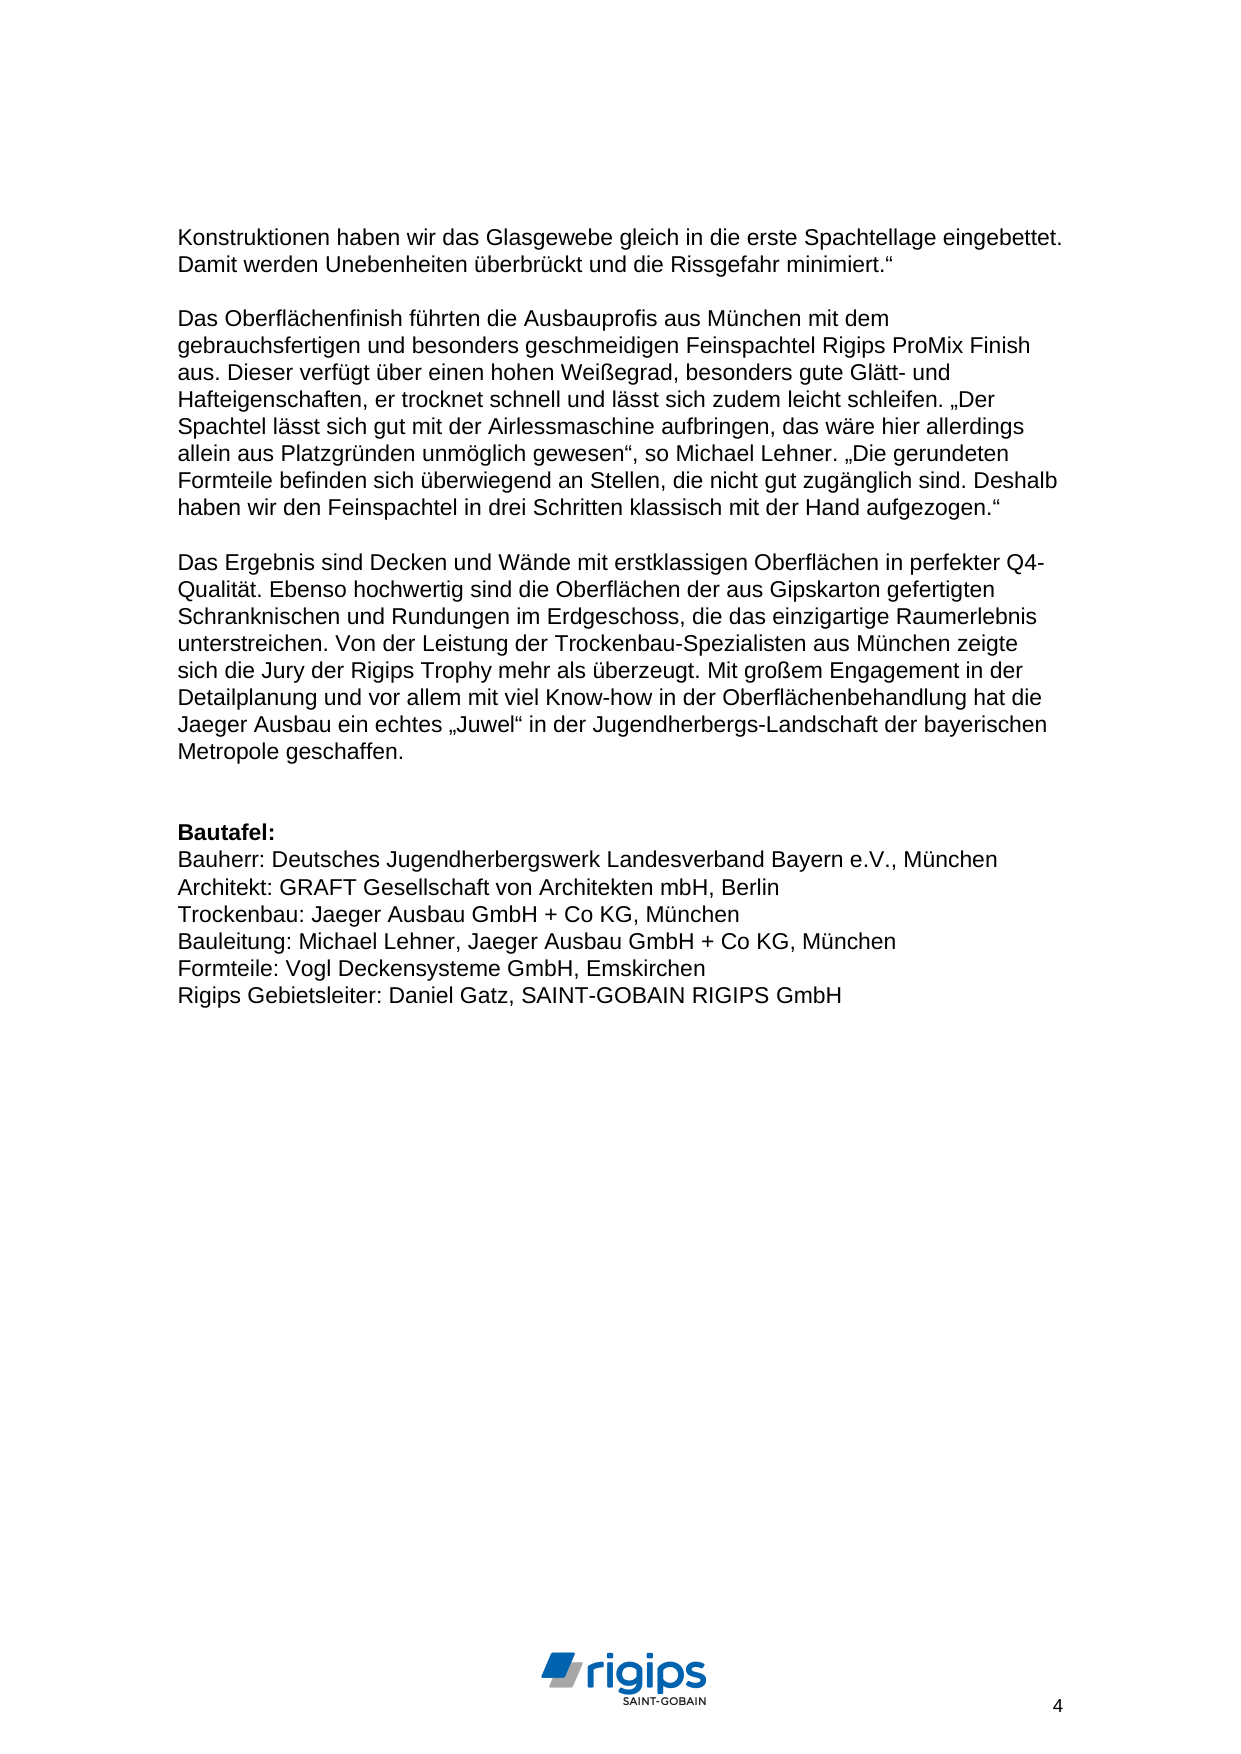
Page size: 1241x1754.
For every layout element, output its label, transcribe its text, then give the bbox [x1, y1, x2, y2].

text Bauleitung: Michael Lehner, Jaeger Ausbau GmbH + Co KG, München [177, 927, 1063, 954]
text Architekt: GRAFT Gesellschaft von Architekten mbH, Berlin [177, 873, 1063, 900]
text Trockenbau: Jaeger Ausbau GmbH + Co KG, München [177, 900, 1063, 927]
text Das Ergebnis sind Decken und Wände mit erstklassigen Oberflächen in perfekter Q4-Qualität. Ebenso hochwertig sind die Oberflächen der aus Gipskarton gefertigten Schranknischen und Rundungen im Erdgeschoss, die das einzigartige Raumerlebnis unterstreichen. Von der Leistung der Trockenbau-Spezialisten aus München zeigte sich die Jury der Rigips Trophy mehr als überzeugt. Mit großem Engagement in der Detailplanung und vor allem mit viel Know-how in der Oberflächenbehandlung hat die Jaeger Ausbau ein echtes „Juwel“ in der Jugendherbergs-Landschaft der bayerischen Metropole geschaffen. [177, 548, 1063, 765]
text Rigips Gebietsleiter: Daniel Gatz, SAINT-GOBAIN RIGIPS GmbH [177, 982, 1063, 1009]
text Das Oberflächenfinish führten die Ausbauprofis aus München mit dem gebrauchsfertigen und besonders geschmeidigen Feinspachtel Rigips ProMix Finish aus. Dieser verfügt über einen hohen Weißegrad, besonders gute Glätt- und Hafteigenschaften, er trocknet schnell und lässt sich zudem leicht schleifen. „Der Spachtel lässt sich gut mit der Airlessmaschine aufbringen, das wäre hier allerdings allein aus Platzgründen unmöglich gewesen“, so Michael Lehner. „Die gerundeten Formteile befinden sich überwiegend an Stellen, die nicht gut zugänglich sind. Deshalb haben wir den Feinspachtel in drei Schritten klassisch mit der Hand aufgezogen.“ [177, 304, 1063, 521]
text Bauherr: Deutsches Jugendherbergswerk Landesverband Bayern e.V., München [177, 846, 1063, 873]
text Bautafel: [177, 819, 1063, 846]
picture [4, 1593, 1241, 1746]
text Formteile: Vogl Deckensysteme GmbH, Emskirchen [177, 954, 1063, 982]
